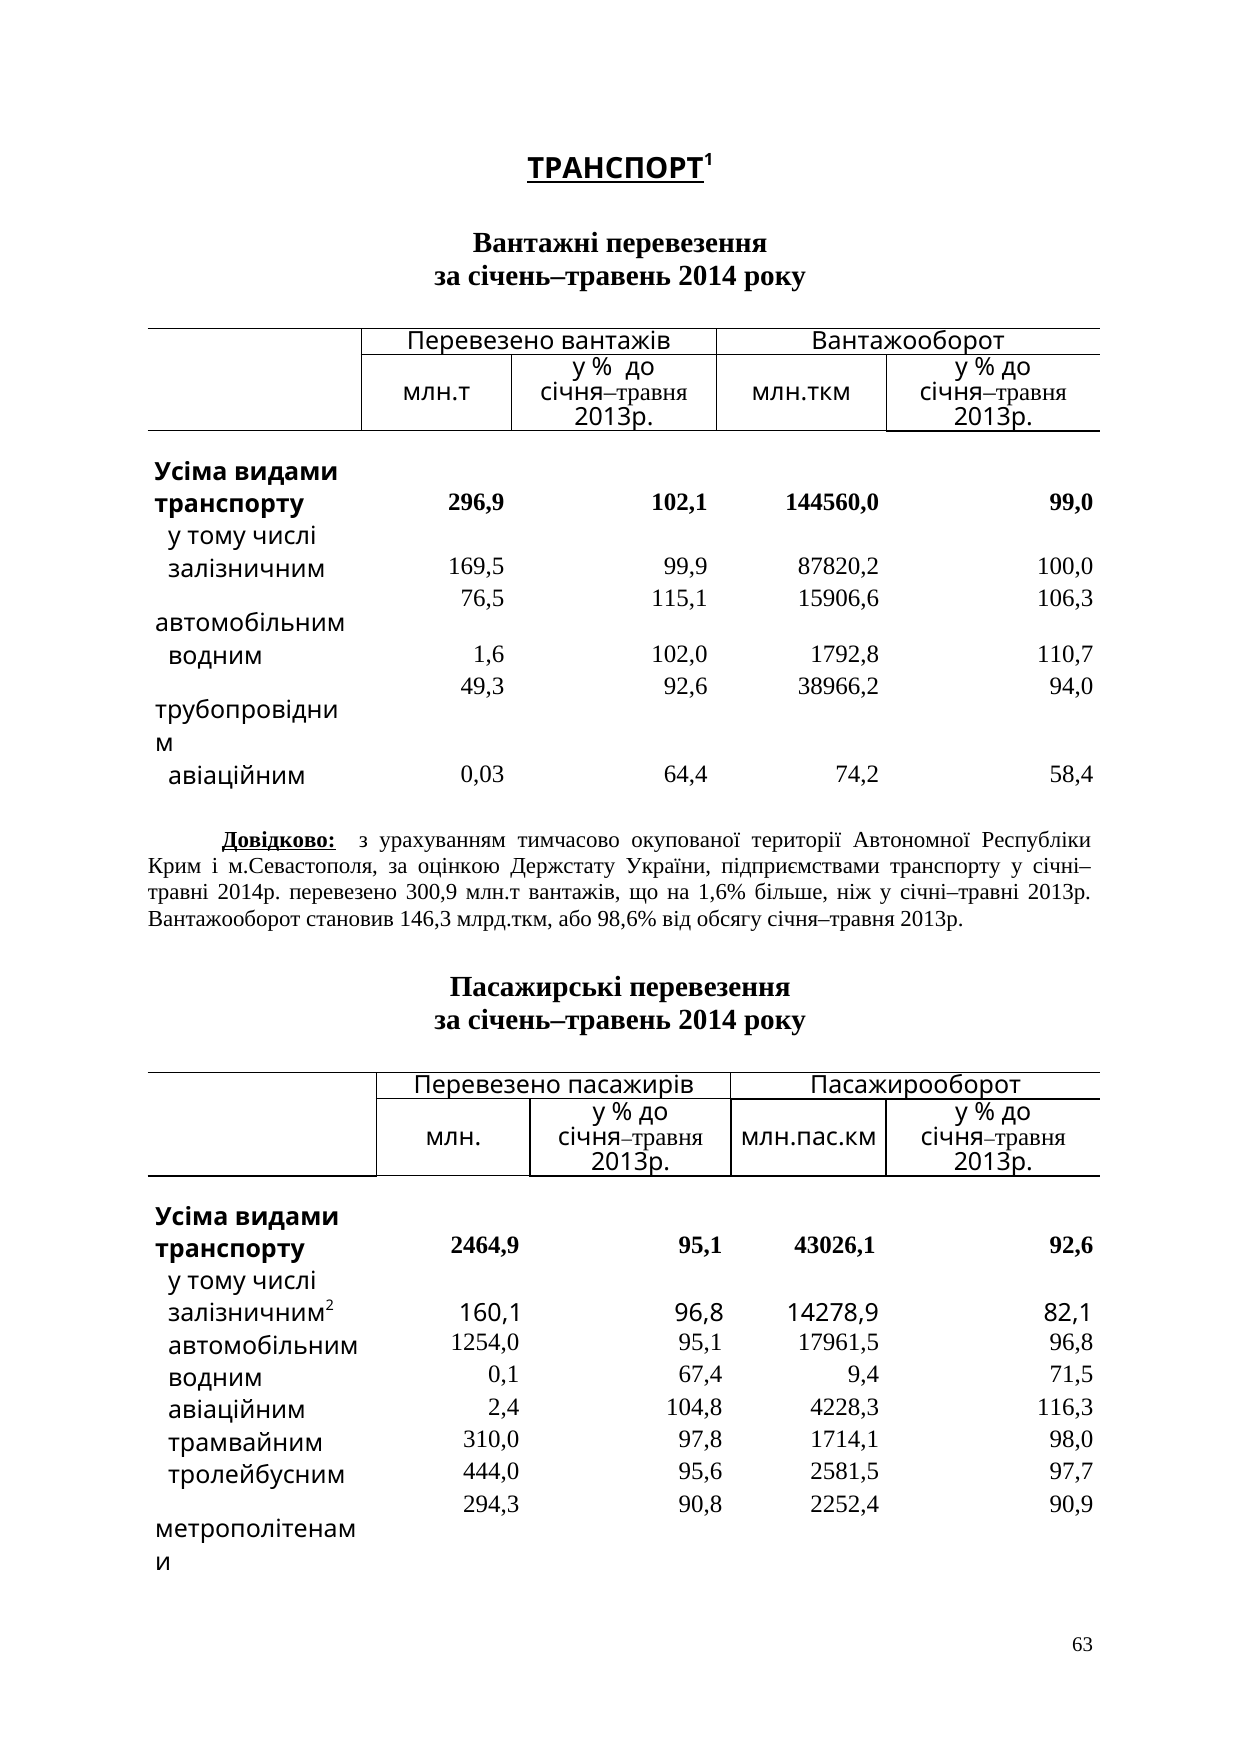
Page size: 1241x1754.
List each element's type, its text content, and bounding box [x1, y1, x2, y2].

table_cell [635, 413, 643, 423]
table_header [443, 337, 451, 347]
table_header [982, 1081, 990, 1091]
subtitle Вантажні перевезення [148, 225, 1092, 258]
subtitle Пасажирські перевезення [148, 969, 1092, 1002]
subtitle за січень–травень 2014 року [148, 1002, 1092, 1036]
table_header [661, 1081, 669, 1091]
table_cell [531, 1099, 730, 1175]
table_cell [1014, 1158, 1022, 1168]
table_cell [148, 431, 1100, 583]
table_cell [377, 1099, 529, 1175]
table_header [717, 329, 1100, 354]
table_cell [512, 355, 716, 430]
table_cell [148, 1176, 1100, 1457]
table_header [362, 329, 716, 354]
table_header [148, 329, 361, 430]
text Довідково: з урахуванням тимчасово окупованої території Автономної Республіки Крим і м.Севастополя, за оцінкою Держстату України, підприємствами транспорту у січні–травні 2014р. перевезено 300,9 млн.т вантажів, що на 1,6% більше, ніж у січні–травні 2013р. Вантажооборот становив 146,3 млрд.ткм, або 98,6% від обсягу січня–травня 2013р. [148, 826, 1092, 931]
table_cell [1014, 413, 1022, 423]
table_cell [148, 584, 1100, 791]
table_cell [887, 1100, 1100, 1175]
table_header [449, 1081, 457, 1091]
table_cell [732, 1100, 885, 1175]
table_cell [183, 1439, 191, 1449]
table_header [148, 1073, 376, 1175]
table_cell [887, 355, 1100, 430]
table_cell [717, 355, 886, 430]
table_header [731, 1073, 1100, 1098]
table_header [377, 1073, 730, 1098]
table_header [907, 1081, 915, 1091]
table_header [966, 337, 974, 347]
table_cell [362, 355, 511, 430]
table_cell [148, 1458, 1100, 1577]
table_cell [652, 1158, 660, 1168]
title ТРАНСПОРТ1 [148, 148, 1092, 187]
subtitle за січень–травень 2014 року [148, 258, 1092, 292]
